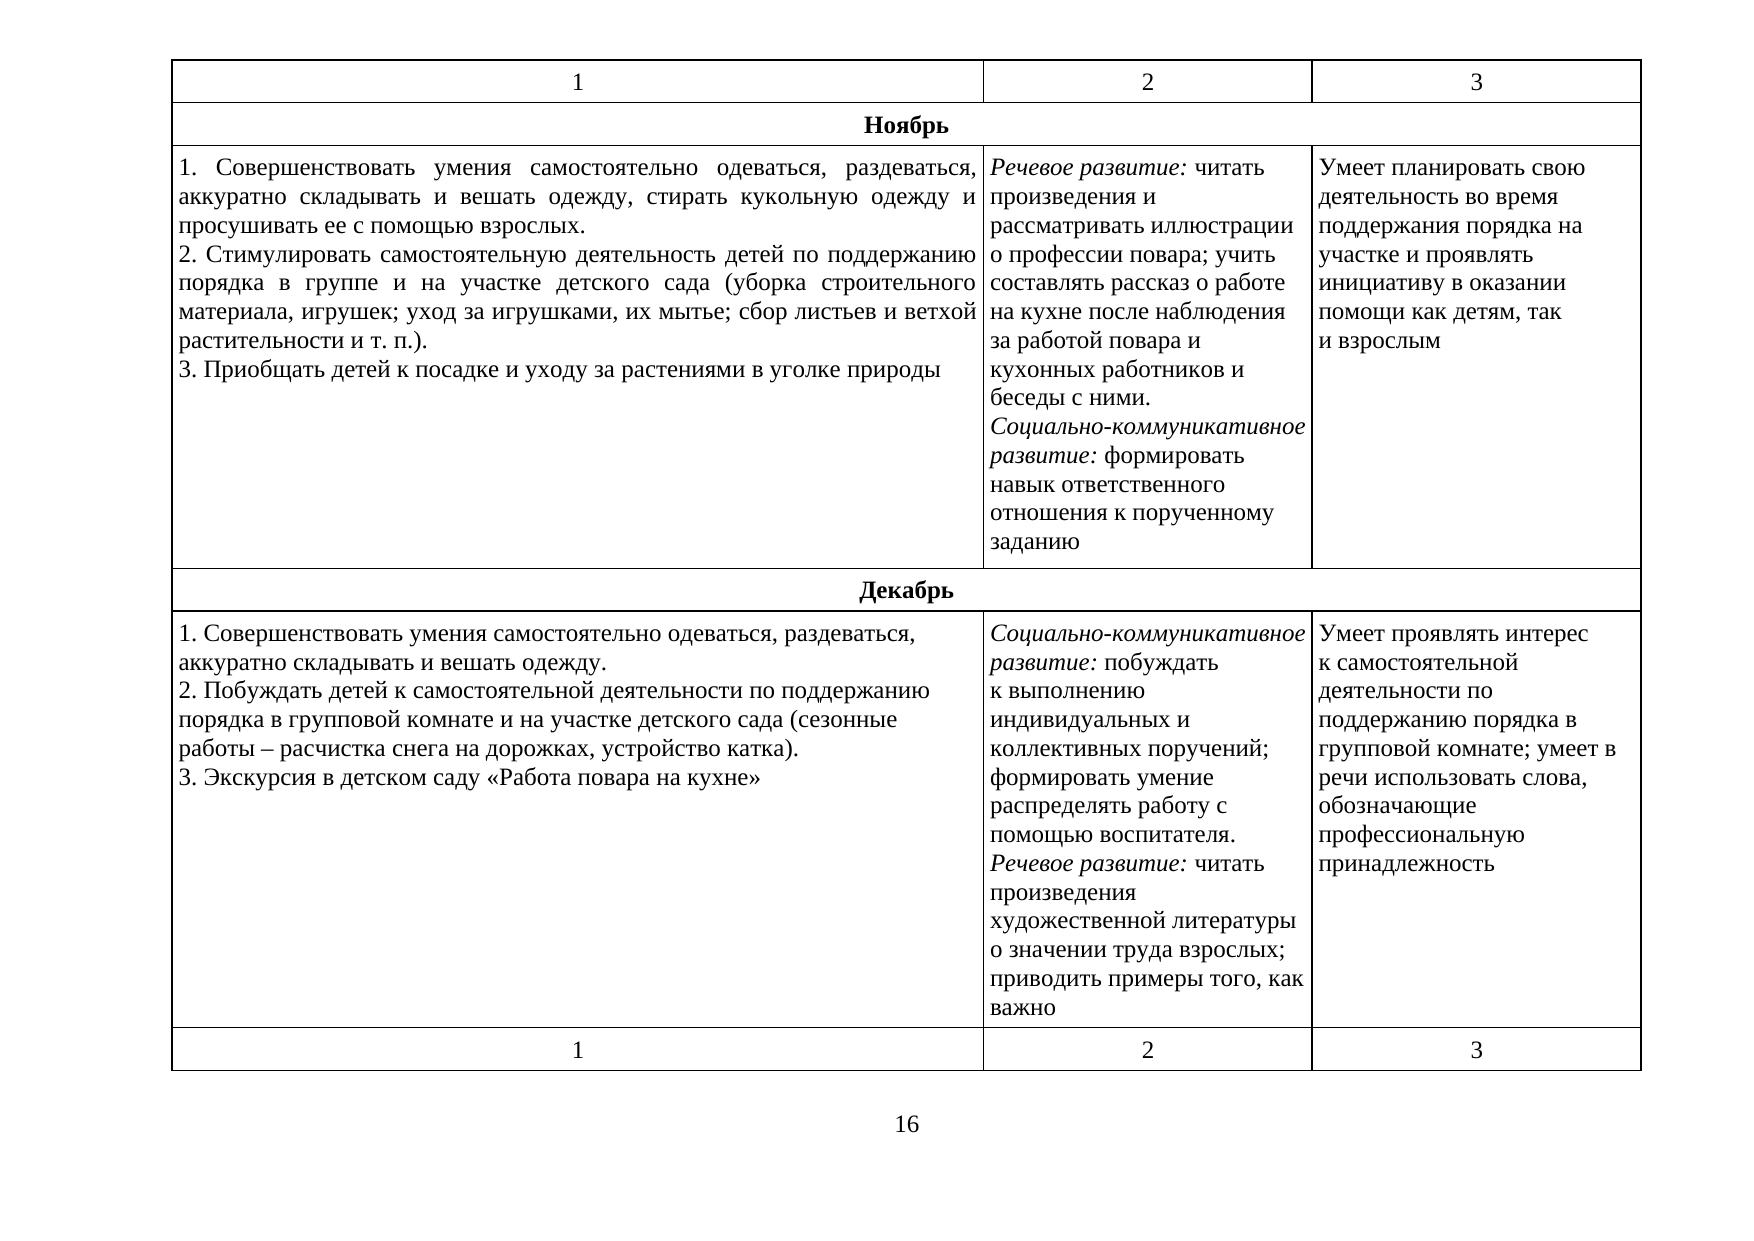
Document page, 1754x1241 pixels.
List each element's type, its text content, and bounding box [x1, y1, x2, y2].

table_cell Речевое развитие: читать произведения и рассматривать иллюстрации о профессии повара; учить составлять рассказ о работе на кухне после наблюдения за работой повара и кухонных работников и беседы с ними. Социально-коммуникативное развитие: формировать навык ответственного отношения к порученному заданию [984, 146, 1311, 567]
table_cell Умеет проявлять интерес к самостоятельной деятельности по поддержанию порядка в групповой комнате; умеет в речи использовать слова, обозначающие профессиональную принадлежность [1313, 612, 1640, 1027]
table_cell Декабрь [173, 569, 1640, 610]
table_cell 1. Совершенствовать умения самостоятельно одеваться, раздеваться, аккуратно складывать и вешать одежду, стирать кукольную одежду и просушивать ее с помощью взрослых. 2. Стимулировать самостоятельную деятельность детей по поддержанию порядка в группе и на участке детского сада (уборка строительного материала, игрушек; уход за игрушками, их мытье; сбор листьев и ветхой растительности и т. п.). 3. Приобщать детей к посадке и уходу за растениями в уголке природы [173, 146, 983, 567]
table_cell 3 [1313, 61, 1640, 102]
table_cell 2 [984, 61, 1311, 102]
table_cell Ноябрь [173, 103, 1640, 145]
table_cell Умеет планировать свою деятельность во время поддержания порядка на участке и проявлять инициативу в оказании помощи как детям, так и взрослым [1313, 146, 1640, 567]
table_cell 1. Совершенствовать умения самостоятельно одеваться, раздеваться, аккуратно складывать и вешать одежду. 2. Побуждать детей к самостоятельной деятельности по поддержанию порядка в групповой комнате и на участке детского сада (сезонные работы – расчистка снега на дорожках, устройство катка). 3. Экскурсия в детском саду «Работа повара на кухне» [173, 612, 983, 1027]
table_cell 2 [984, 1028, 1311, 1070]
table_cell Социально-коммуникативное развитие: побуждать к выполнению индивидуальных и коллективных поручений; формировать умение распределять работу с помощью воспитателя. Речевое развитие: читать произведения художественной литературы о значении труда взрослых; приводить примеры того, как важно [984, 612, 1311, 1027]
table_cell 1 [173, 1028, 983, 1070]
table_cell 1 [173, 61, 983, 102]
table_cell 3 [1313, 1028, 1640, 1070]
